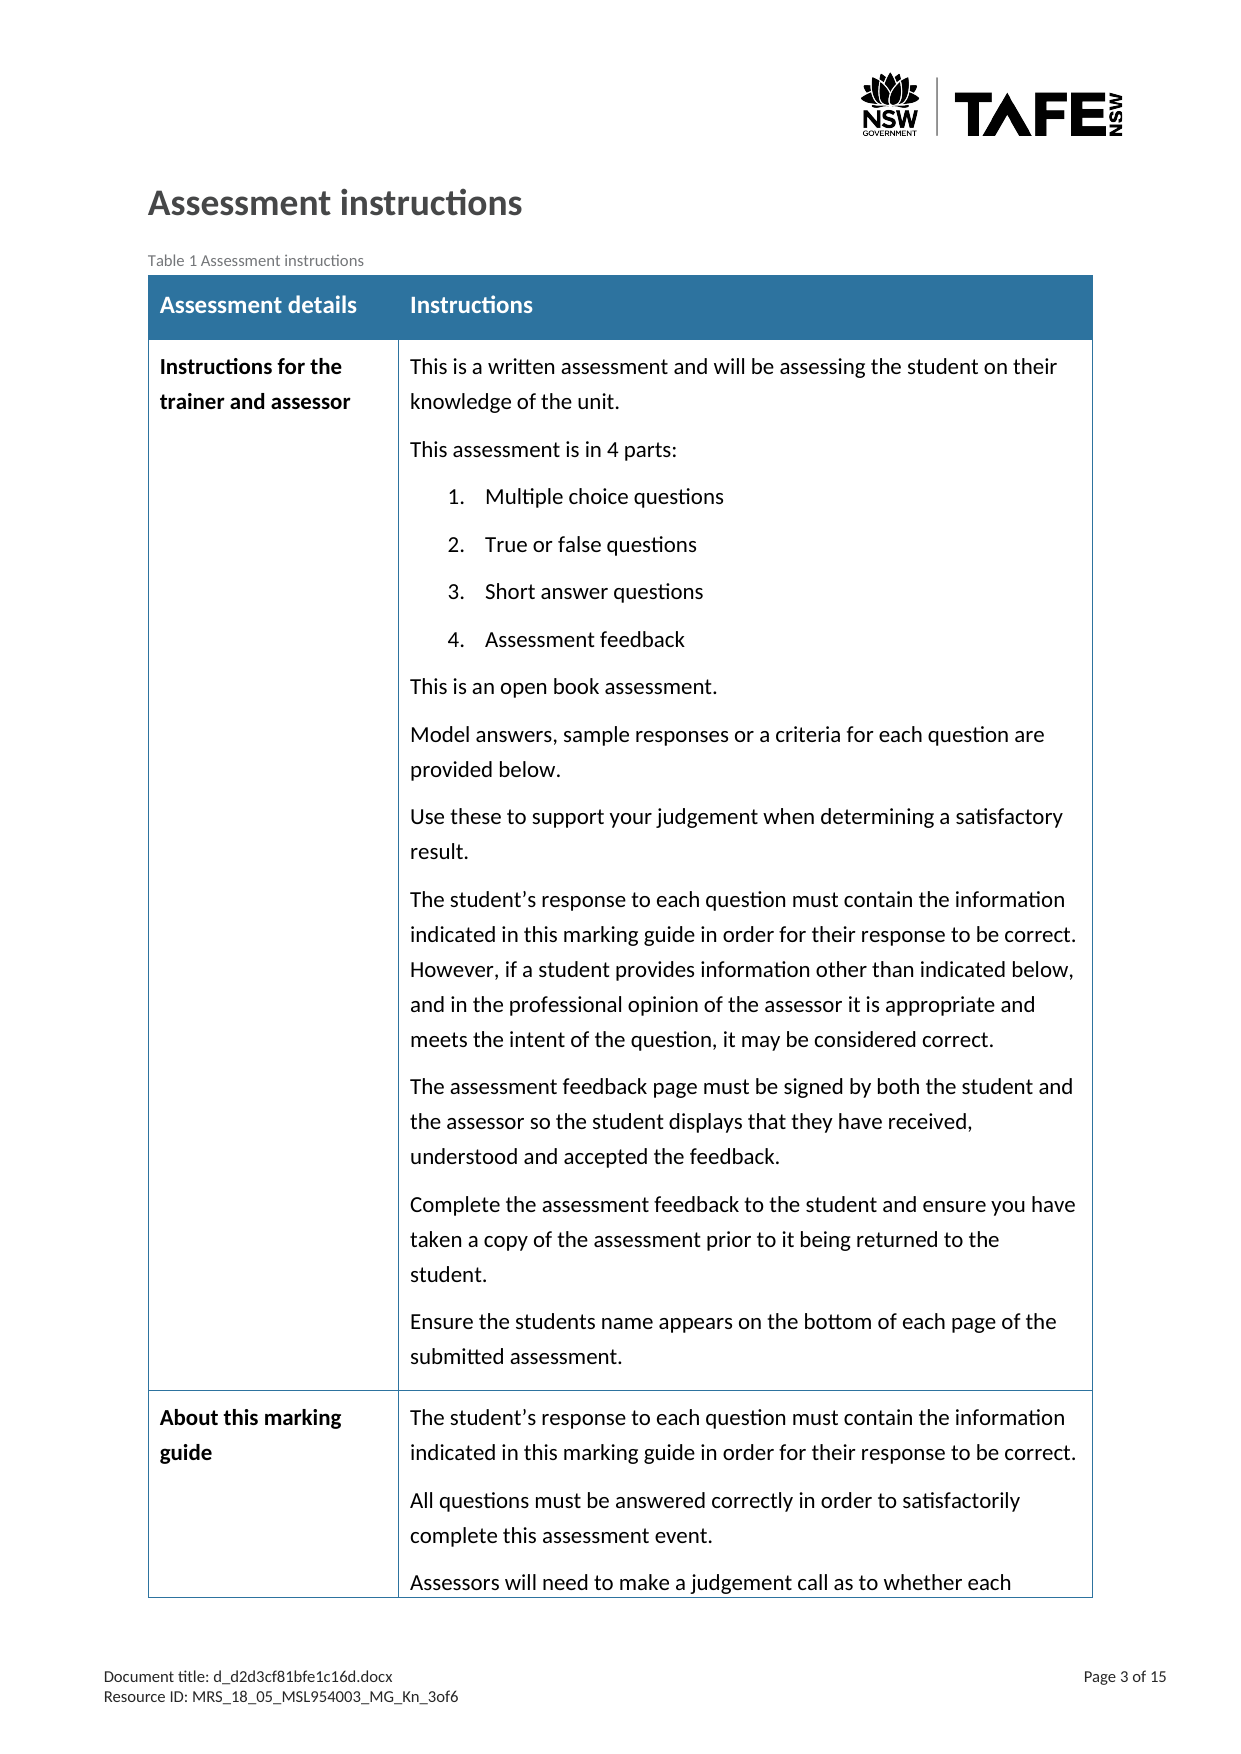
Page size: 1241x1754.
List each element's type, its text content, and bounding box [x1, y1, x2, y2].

table_cell Instructions for the trainer and assessor [149, 340, 398, 1390]
table_header Assessment details [149, 276, 398, 339]
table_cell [399, 1391, 1092, 1597]
picture [861, 71, 1123, 137]
table_cell This is a written assessment and will be assessing the student on their knowledge of the unit. This assessment is in 4 parts: Multiple choice questions True or false questions Short answer questions Assessment feedback This is an open book assessment. Model answers, sample responses or a criteria for each question are provided below. Use these to support your judgement when determining a satisfactory result. The student’s response to each question must contain the information indicated in this marking guide in order for their response to be correct. However, if a student provides information other than indicated below, and in the professional opinion of the assessor it is appropriate and meets the intent of the question, it may be considered correct. The assessment feedback page must be signed by both the student and the assessor so the student displays that they have received, understood and accepted the feedback. Complete the assessment feedback to the student and ensure you have taken a copy of the assessment prior to it being returned to the student. Ensure the students name appears on the bottom of each page of the submitted assessment. [399, 340, 1092, 1390]
subtitle Assessment instructions [148, 179, 1092, 225]
table_cell About this marking guide [149, 1391, 398, 1597]
table_header Instructions [399, 276, 1092, 339]
text Table 1 Assessment instructions [148, 250, 1092, 270]
